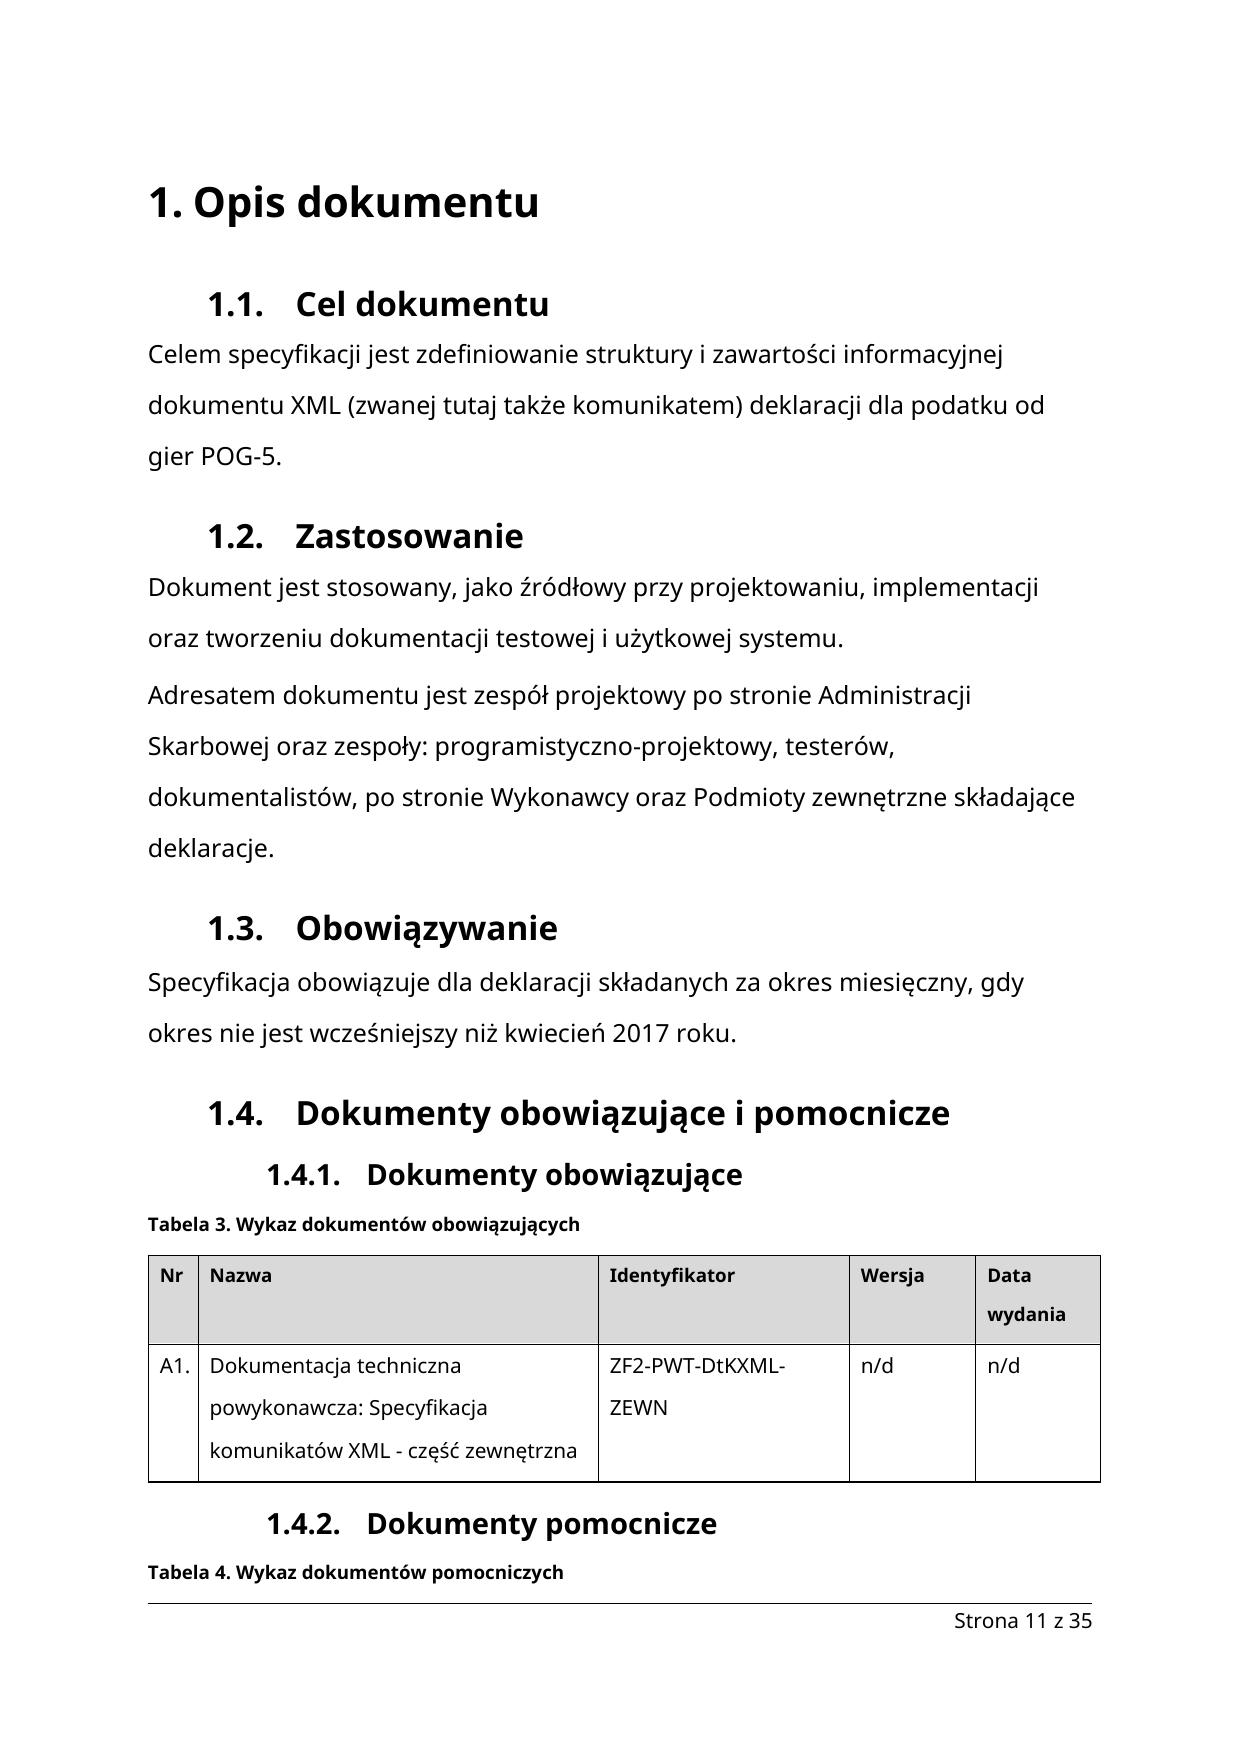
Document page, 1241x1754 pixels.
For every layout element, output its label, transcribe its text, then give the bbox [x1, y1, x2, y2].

subtitle Dokumenty obowiązujące i pomocnicze [207, 1092, 1092, 1134]
text Celem specyfikacji jest zdefiniowanie struktury i zawartości informacyjnej dokumentu XML (zwanej tutaj także komunikatem) deklaracji dla podatku od gier POG-5. [148, 337, 1092, 473]
text Tabela 3. Wykaz dokumentów obowiązujących [148, 1211, 1092, 1236]
text Adresatem dokumentu jest zespół projektowy po stronie Administracji Skarbowej oraz zespoły: programistyczno-projektowy, testerów, dokumentalistów, po stronie Wykonawcy oraz Podmioty zewnętrzne składające deklaracje. [148, 678, 1092, 865]
table_cell n/d [976, 1345, 1100, 1481]
table_cell [149, 1345, 198, 1481]
table_header Wersja [850, 1256, 975, 1343]
table_header Nazwa [199, 1256, 598, 1343]
table_header Identyfikator [599, 1256, 849, 1343]
subtitle Cel dokumentu [207, 283, 1092, 324]
subtitle Zastosowanie [207, 515, 1092, 557]
subtitle Dokumenty pomocnicze [266, 1507, 1092, 1541]
table_cell Dokumentacja techniczna powykonawcza: Specyfikacja komunikatów XML - część zewnętrzna [199, 1345, 598, 1481]
subtitle Obowiązywanie [207, 907, 1092, 948]
text Dokument jest stosowany, jako źródłowy przy projektowaniu, implementacji oraz tworzeniu dokumentacji testowej i użytkowej systemu. [148, 569, 1092, 654]
text Tabela 4. Wykaz dokumentów pomocniczych [148, 1559, 1092, 1585]
table_cell ZF2-PWT-DtKXML-ZEWN [599, 1345, 849, 1481]
subtitle Opis dokumentu [148, 173, 1092, 229]
table_header Nr [149, 1256, 198, 1343]
table_header Data wydania [976, 1256, 1100, 1343]
text Specyfikacja obowiązuje dla deklaracji składanych za okres miesięczny, gdy okres nie jest wcześniejszy niż kwiecień 2017 roku. [148, 965, 1092, 1050]
subtitle Dokumenty obowiązujące [266, 1159, 1092, 1192]
table_cell n/d [850, 1345, 975, 1481]
